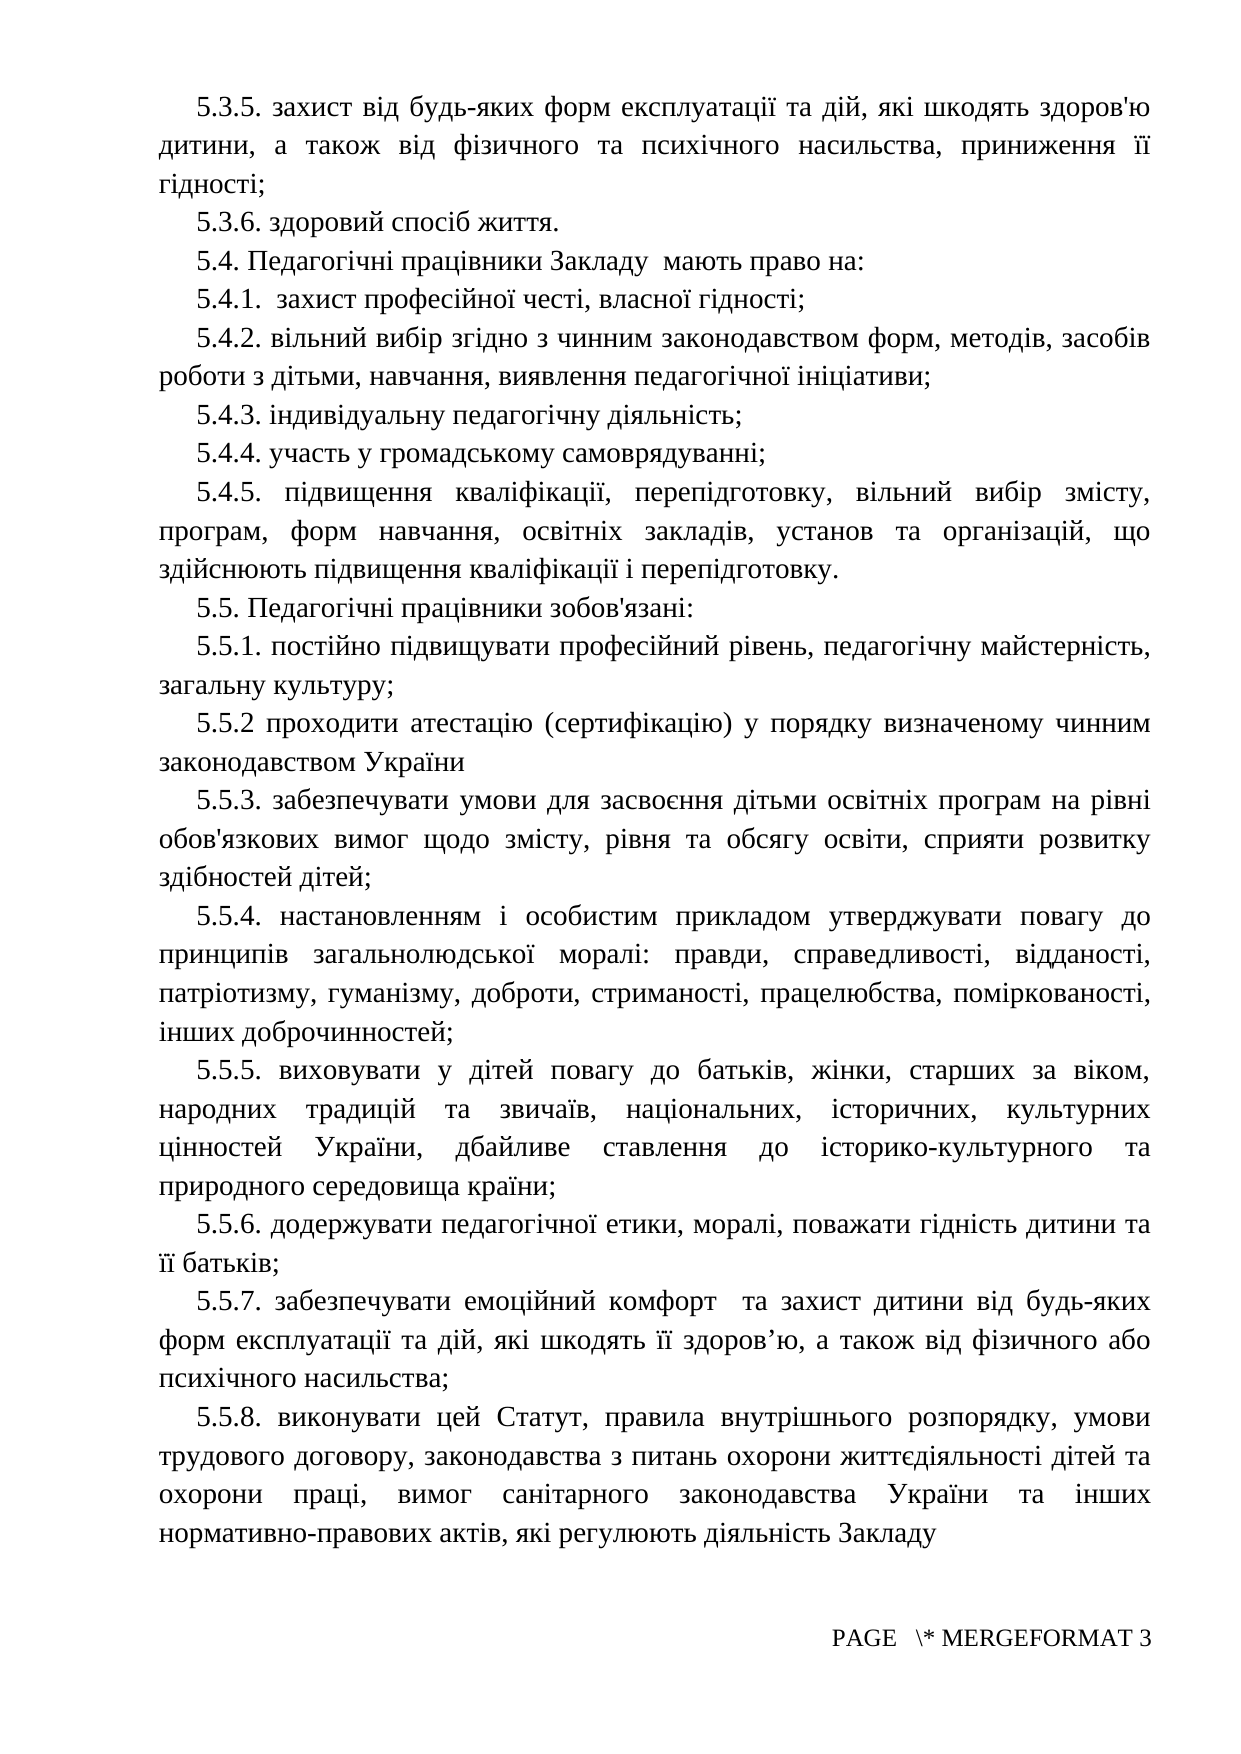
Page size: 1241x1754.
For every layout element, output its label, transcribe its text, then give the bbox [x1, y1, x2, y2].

text 5.5.2 проходити атестацію (сертифікацію) у порядку визначеному чинним законодавством України [158, 705, 1152, 777]
text 5.5.3. забезпечувати умови для засвоєння дітьми освітніх програм на рівні обов'язкових вимог щодо змісту, рівня та обсягу освіти, сприяти розвитку здібностей дітей; [158, 782, 1152, 893]
text 5.5.7. забезпечувати емоційний комфорт та захист дитини від будь-яких форм експлуатації та дій, які шкодять її здоров’ю, а також від фізичного або психічного насильства; [158, 1283, 1152, 1394]
text 5.4. Педагогічні працівники Закладу мають право на: [158, 243, 1152, 276]
text 5.5.1. постійно підвищувати професійний рівень, педагогічну майстерність, загальну культуру; [158, 628, 1152, 700]
text 5.5.6. додержувати педагогічної етики, моралі, поважати гідність дитини та її батьків; [158, 1206, 1152, 1278]
text 5.5.5. виховувати у дітей повагу до батьків, жінки, старших за віком, народних традицій та звичаїв, національних, історичних, культурних цінностей України, дбайливе ставлення до історико-культурного та природного середовища країни; [158, 1052, 1152, 1201]
text 5.3.6. здоровий спосіб життя. [158, 204, 1152, 238]
text 5.4.4. участь у громадському самоврядуванні; [158, 436, 1152, 469]
text 5.4.5. підвищення кваліфікації, перепідготовку, вільний вибір змісту, програм, форм навчання, освітніх закладів, установ та організацій, що здійснюють підвищення кваліфікації і перепідготовку. [158, 474, 1152, 585]
text 5.4.1. захист професійної честі, власної гідності; [158, 281, 1152, 315]
text 5.4.2. вільний вибір згідно з чинним законодавством форм, методів, засобів роботи з дітьми, навчання, виявлення педагогічної ініціативи; [158, 320, 1152, 392]
text 5.3.5. захист від будь-яких форм експлуатації та дій, які шкодять здоров'ю дитини, а також від фізичного та психічного насильства, приниження її гідності; [158, 89, 1152, 199]
text 5.5. Педагогічні працівники зобов'язані: [158, 590, 1152, 623]
text 5.5.8. виконувати цей Статут, правила внутрішнього розпорядку, умови трудового договору, законодавства з питань охорони життєдіяльності дітей та охорони праці, вимог санітарного законодавства України та інших нормативно-правових актів, які регулюють діяльність Закладу [158, 1399, 1152, 1548]
text 5.5.4. настановленням і особистим прикладом утверджувати повагу до принципів загальнолюдської моралі: правди, справедливості, відданості, патріотизму, гуманізму, доброти, стриманості, працелюбства, поміркованості, інших доброчинностей; [158, 898, 1152, 1047]
text 5.4.3. індивідуальну педагогічну діяльність; [158, 397, 1152, 431]
